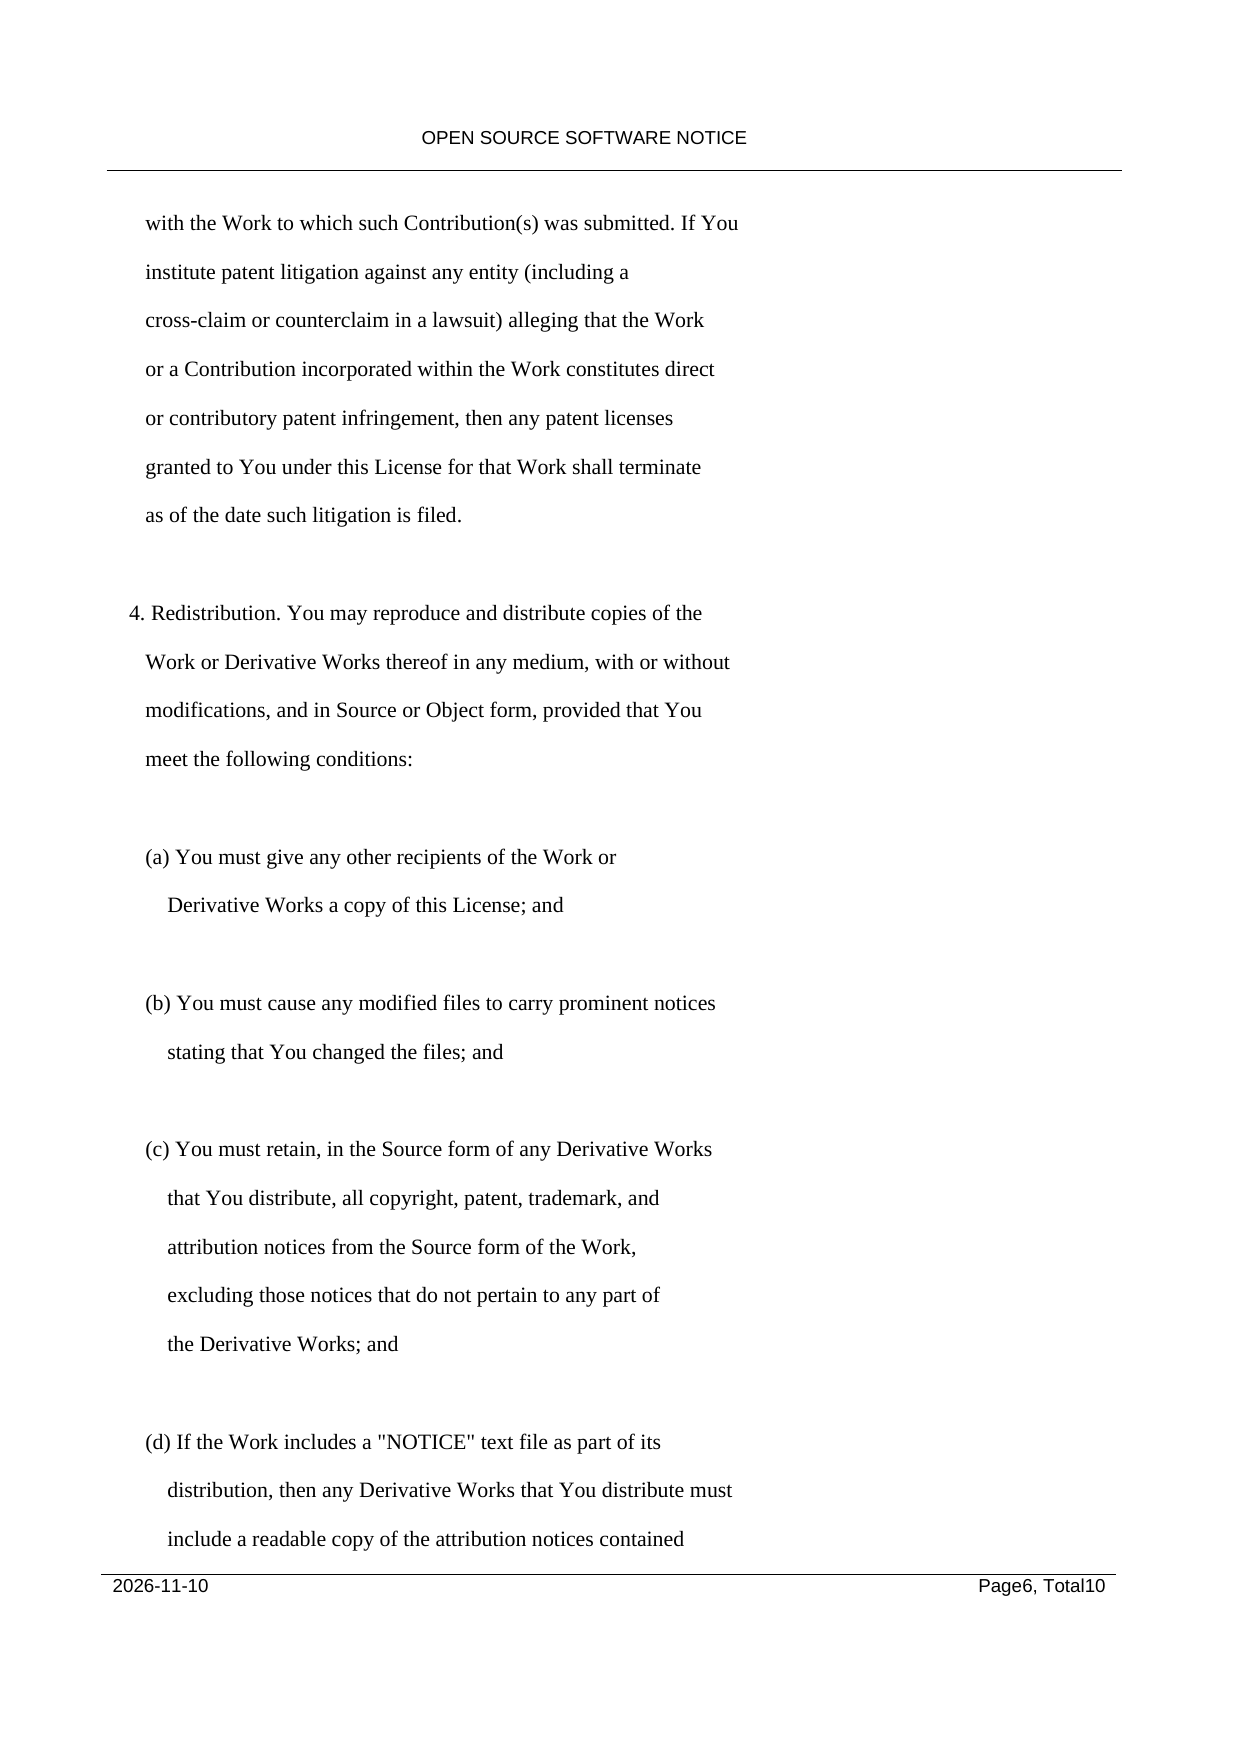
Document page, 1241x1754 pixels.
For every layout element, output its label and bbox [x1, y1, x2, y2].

text [112, 206, 1128, 1555]
